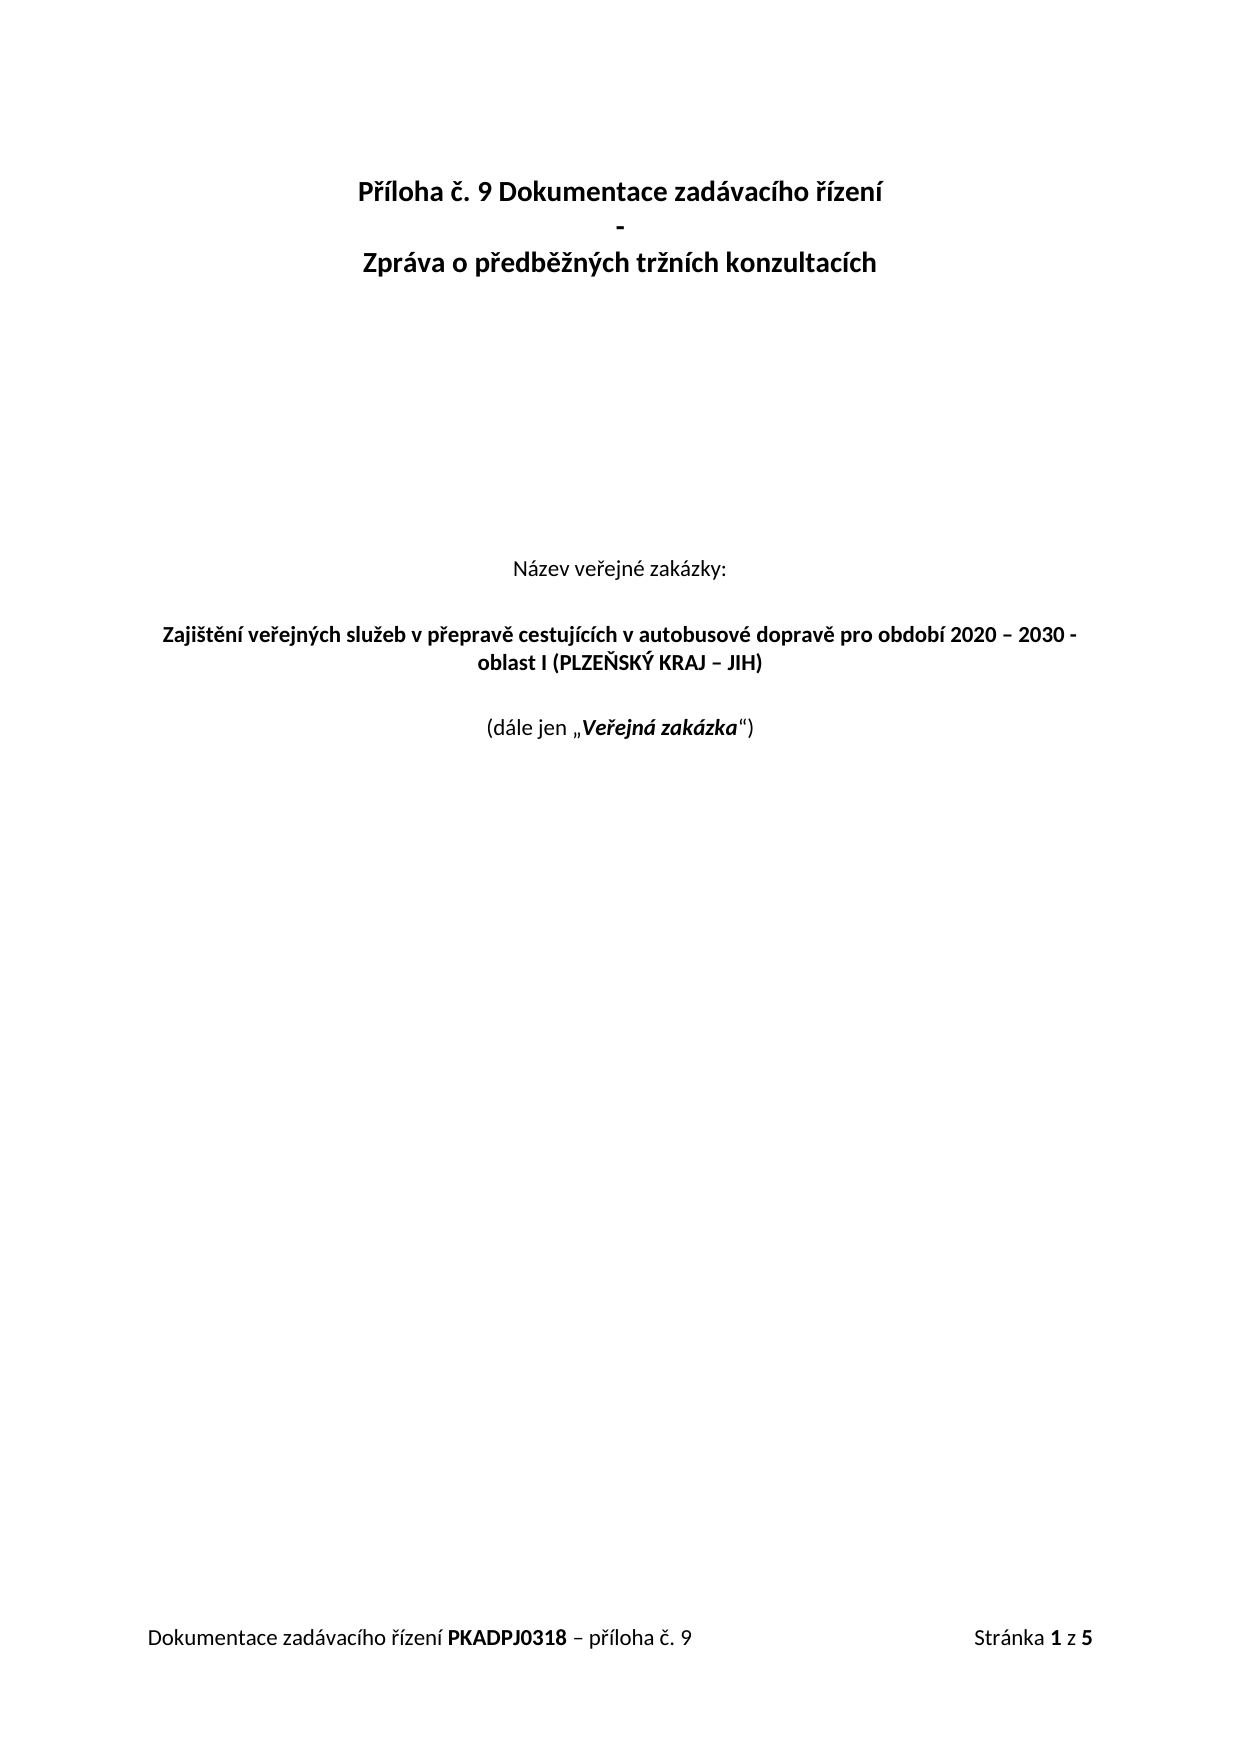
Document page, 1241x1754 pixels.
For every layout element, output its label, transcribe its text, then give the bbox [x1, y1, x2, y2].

text (dále jen „Veřejná zakázka“) [148, 713, 1093, 742]
text Název veřejné zakázky: [148, 554, 1093, 582]
text Zpráva o předběžných tržních konzultacích [148, 244, 1093, 279]
text - [148, 208, 1093, 244]
text Příloha č. 9 Dokumentace zadávacího řízení [148, 173, 1093, 208]
text Zajištění veřejných služeb v přepravě cestujících v autobusové dopravě pro období 2020 – 2030 - oblast I (PLZEŇSKÝ KRAJ – JIH) [148, 620, 1093, 676]
